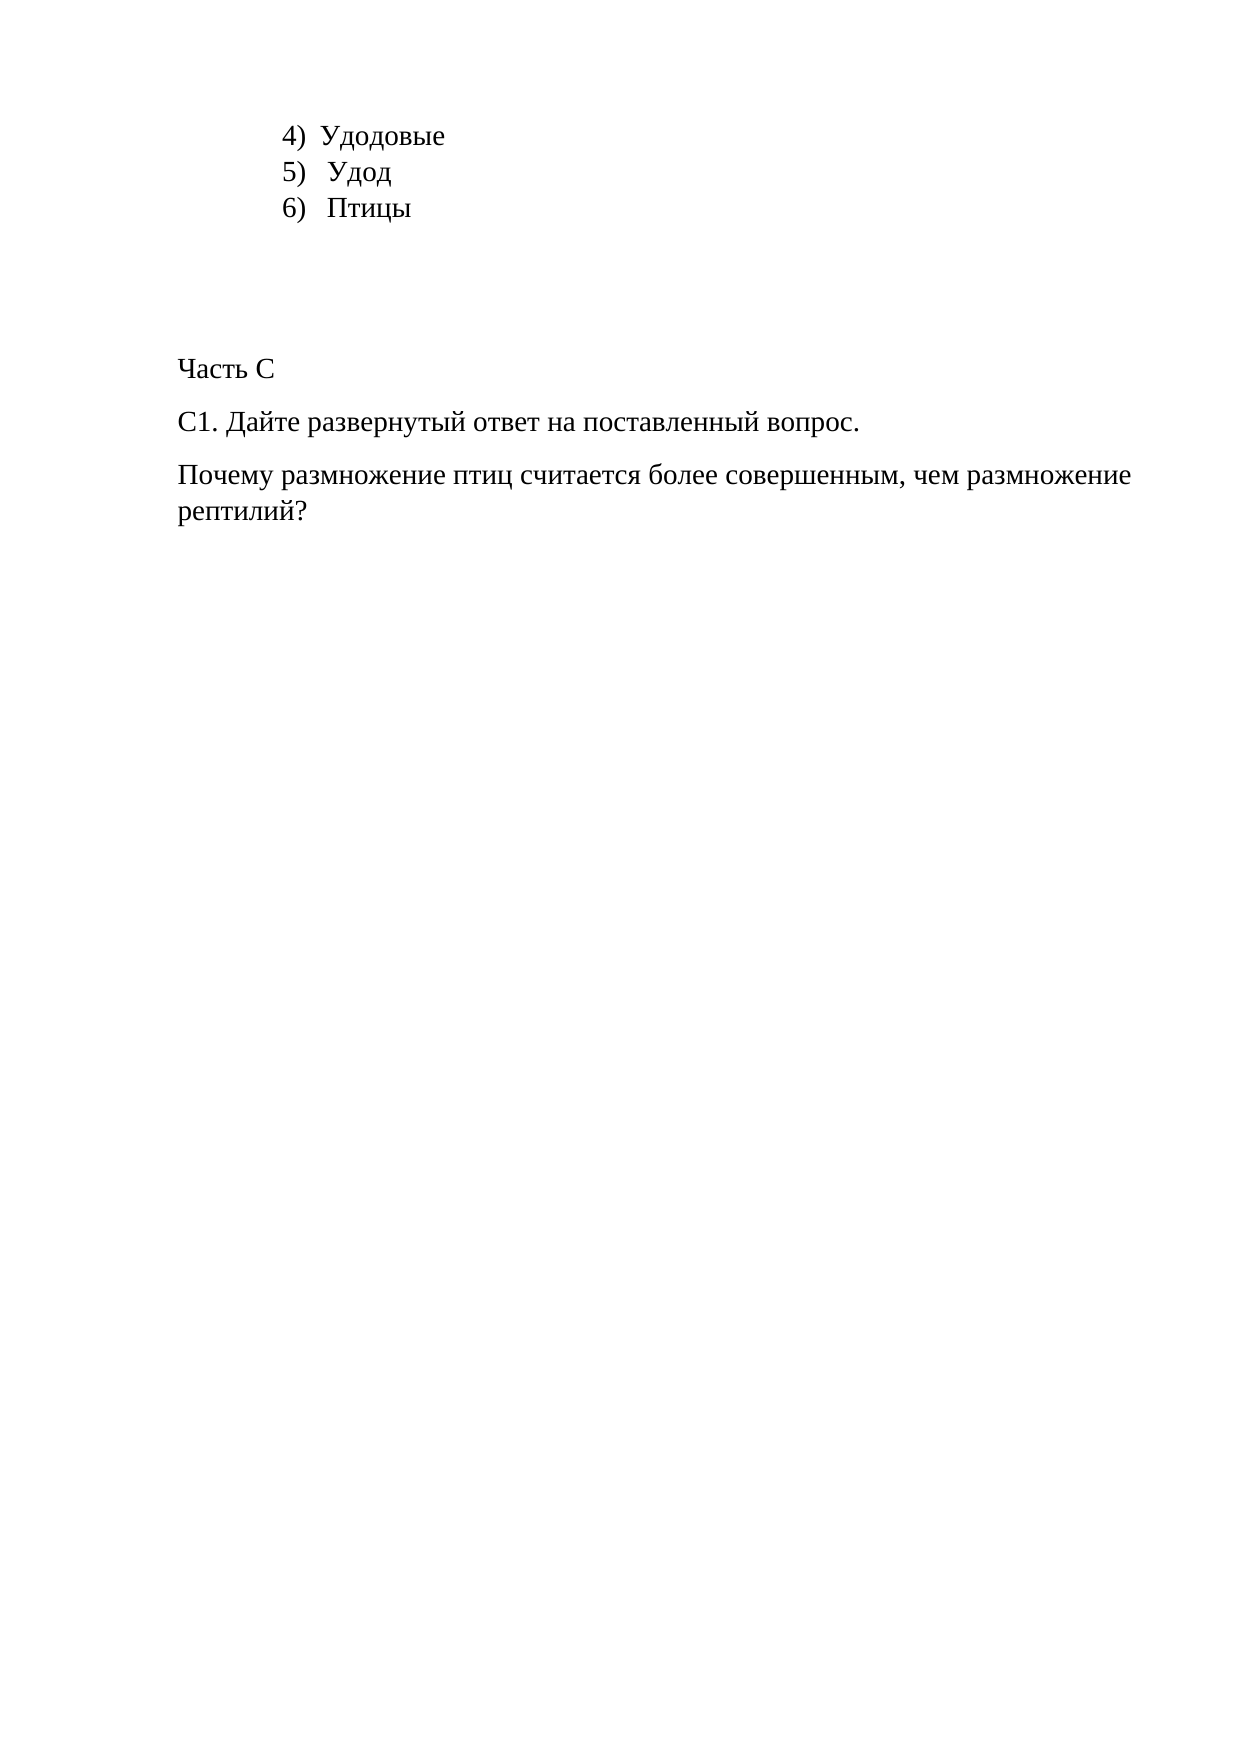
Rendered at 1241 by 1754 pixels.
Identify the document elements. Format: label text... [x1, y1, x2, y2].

text Часть С [177, 352, 1152, 385]
text Почему размножение птиц считается более совершенным, чем размножение рептилий? [177, 457, 1152, 527]
list Удодовые [282, 118, 1152, 152]
text С1. Дайте развернутый ответ на поставленный вопрос. [177, 404, 1152, 438]
list Птицы [282, 190, 1152, 224]
list Удод [282, 154, 1152, 188]
